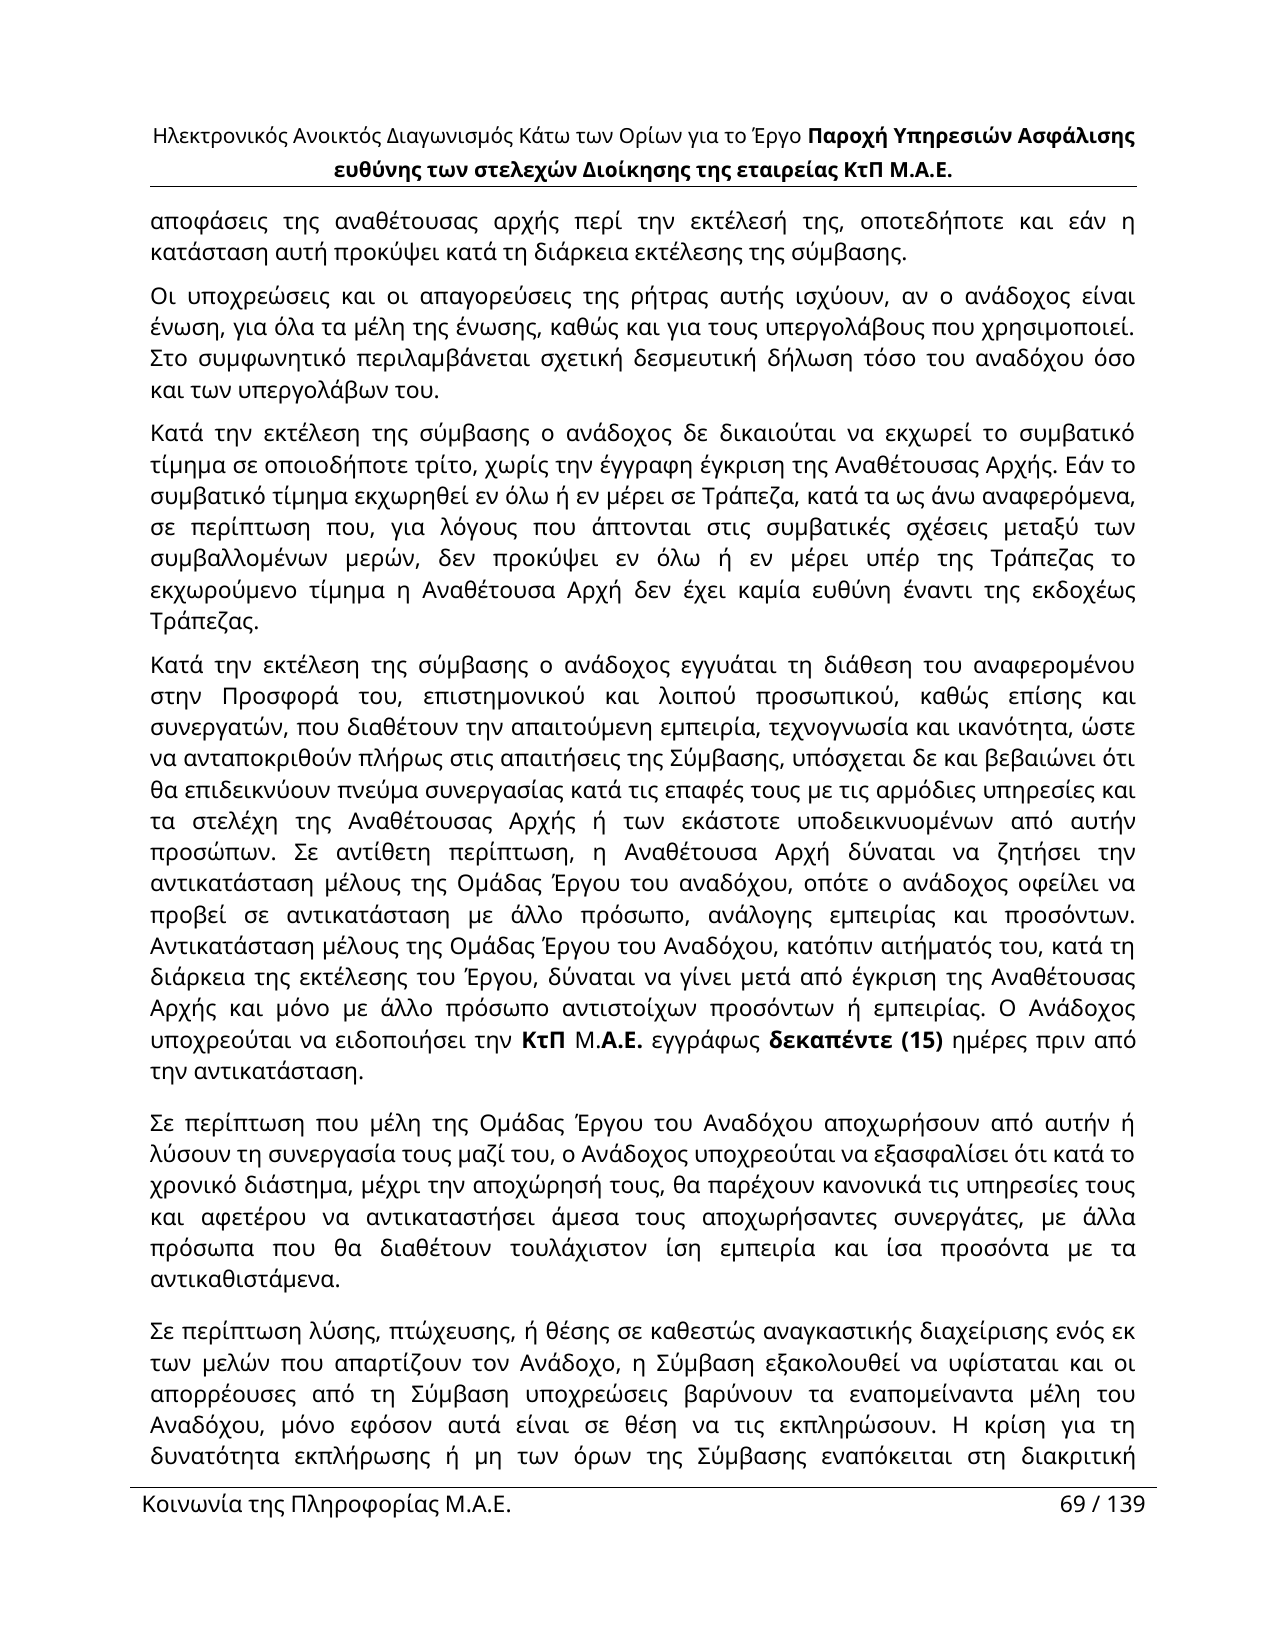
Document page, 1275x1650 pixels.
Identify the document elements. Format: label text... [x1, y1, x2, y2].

text Οι υποχρεώσεις και οι απαγορεύσεις της ρήτρας αυτής ισχύουν, αν ο ανάδοχος είναι ένωση, για όλα τα μέλη της ένωσης, καθώς και για τους υπεργολάβους που χρησιμοποιεί. Στο συμφωνητικό περιλαμβάνεται σχετική δεσμευτική δήλωση τόσο του αναδόχου όσο και των υπεργολάβων του. [150, 280, 1137, 405]
text Κατά την εκτέλεση της σύμβασης ο ανάδοχος δε δικαιούται να εκχωρεί το συμβατικό τίμημα σε οποιοδήποτε τρίτο, χωρίς την έγγραφη έγκριση της Αναθέτουσας Αρχής. Εάν το συμβατικό τίμημα εκχωρηθεί εν όλω ή εν μέρει σε Τράπεζα, κατά τα ως άνω αναφερόμενα, σε περίπτωση που, για λόγους που άπτονται στις συμβατικές σχέσεις μεταξύ των συμβαλλομένων μερών, δεν προκύψει εν όλω ή εν μέρει υπέρ της Τράπεζας το εκχωρούμενο τίμημα η Αναθέτουσα Αρχή δεν έχει καμία ευθύνη έναντι της εκδοχέως Τράπεζας. [150, 417, 1137, 636]
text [150, 1315, 1137, 1472]
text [150, 205, 1137, 267]
text Κατά την εκτέλεση της σύμβασης ο ανάδοχος εγγυάται τη διάθεση του αναφερομένου στην Προσφορά του, επιστημονικού και λοιπού προσωπικού, καθώς επίσης και συνεργατών, που διαθέτουν την απαιτούμενη εμπειρία, τεχνογνωσία και ικανότητα, ώστε να ανταποκριθούν πλήρως στις απαιτήσεις της Σύμβασης, υπόσχεται δε και βεβαιώνει ότι θα επιδεικνύουν πνεύμα συνεργασίας κατά τις επαφές τους με τις αρμόδιες υπηρεσίες και τα στελέχη της Αναθέτουσας Αρχής ή των εκάστοτε υποδεικνυομένων από αυτήν προσώπων. Σε αντίθετη περίπτωση, η Αναθέτουσα Αρχή δύναται να ζητήσει την αντικατάσταση μέλους της Ομάδας Έργου του αναδόχου, οπότε ο ανάδοχος οφείλει να προβεί σε αντικατάσταση με άλλο πρόσωπο, ανάλογης εμπειρίας και προσόντων. Αντικατάσταση μέλους της Ομάδας Έργου του Αναδόχου, κατόπιν αιτήματός του, κατά τη διάρκεια της εκτέλεσης του Έργου, δύναται να γίνει μετά από έγκριση της Αναθέτουσας Αρχής και μόνο με άλλο πρόσωπο αντιστοίχων προσόντων ή εμπειρίας. Ο Ανάδοχος υποχρεούται να ειδοποιήσει την ΚτΠ Μ.Α.Ε. εγγράφως δεκαπέντε (15) ημέρες πριν από την αντικατάσταση. [150, 649, 1137, 1086]
text Σε περίπτωση που μέλη της Ομάδας Έργου του Αναδόχου αποχωρήσουν από αυτήν ή λύσουν τη συνεργασία τους μαζί του, ο Ανάδοχος υποχρεούται να εξασφαλίσει ότι κατά το χρονικό διάστημα, μέχρι την αποχώρησή τους, θα παρέχουν κανονικά τις υπηρεσίες τους και αφετέρου να αντικαταστήσει άμεσα τους αποχωρήσαντες συνεργάτες, με άλλα πρόσωπα που θα διαθέτουν τουλάχιστον ίση εμπειρία και ίσα προσόντα με τα αντικαθιστάμενα. [150, 1107, 1137, 1294]
